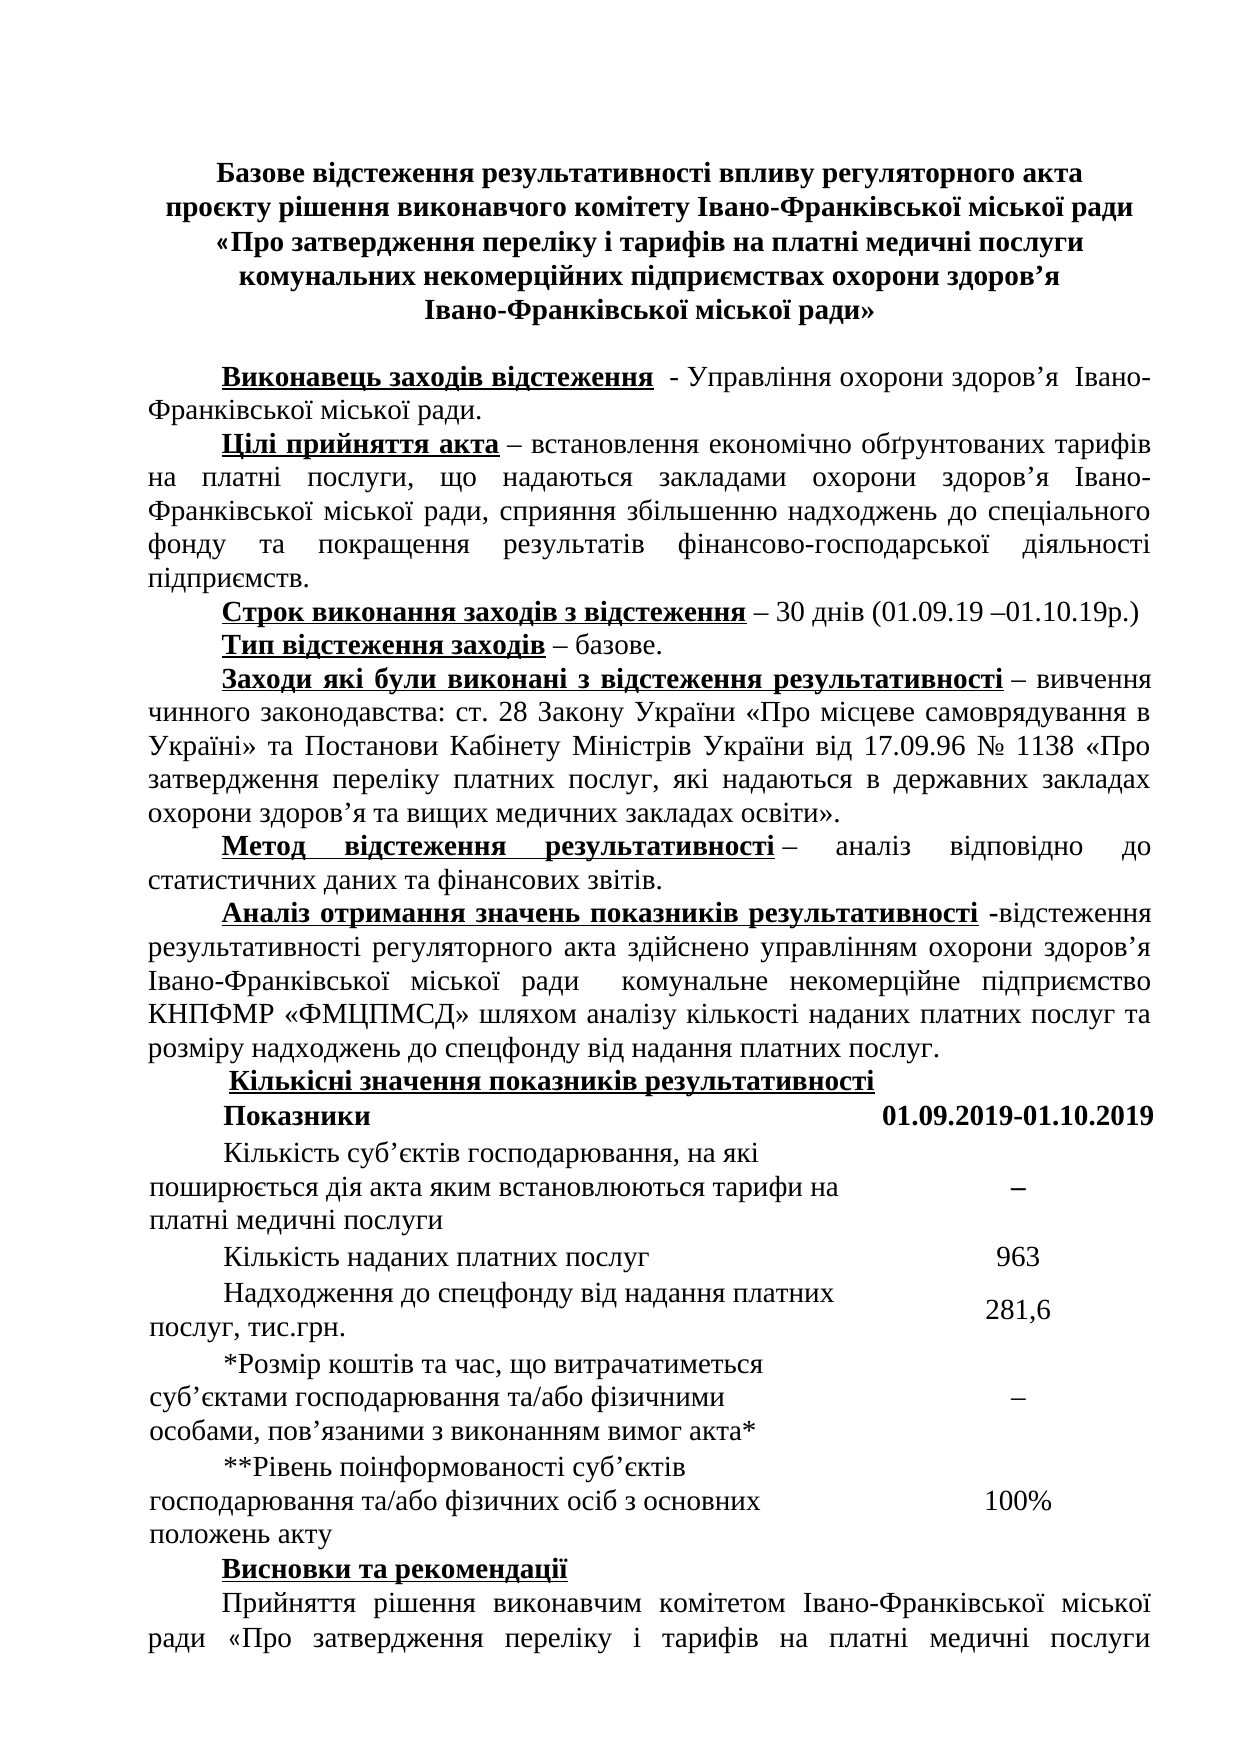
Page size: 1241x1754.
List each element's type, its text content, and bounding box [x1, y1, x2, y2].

text Метод відстеження результативності – аналіз відповідно до статистичних даних та фінансових звітів. [148, 828, 1152, 896]
text Кількісні значення показників результативності [148, 1063, 1152, 1097]
text Виконавець заходів відстеження - Управління охорони здоров’я Івано-Франківської міської ради. [148, 359, 1152, 426]
text Заходи які були виконані з відстеження результативності – вивчення чинного законодавства: ст. 28 Закону України «Про місцеве самоврядування в Україні» та Постанови Кабінету Міністрів України від 17.09.96 № 1138 «Про затвердження переліку платних послуг, які надаються в державних закладах охорони здоров’я та вищих медичних закладах освіти». [148, 661, 1152, 828]
text Висновки та рекомендації [148, 1552, 1152, 1585]
text Івано-Франківської міської ради» [148, 292, 1152, 325]
table_header 01.09.2019-01.10.2019 [842, 1097, 1196, 1133]
table_cell 963 [842, 1237, 1196, 1274]
text Тип відстеження заходів – базове. [148, 627, 1152, 661]
table_cell – [842, 1344, 1196, 1448]
table_cell *Розмір коштів та час, що витрачатиметься суб’єктами господарювання та/або фізичними особами, пов’язаними з виконанням вимог акта* [148, 1344, 842, 1448]
text Цілі прийняття акта – встановлення економічно обґрунтованих тарифів на платні послуги, що надаються закладами охорони здоров’я Івано-Франківської міської ради, сприяння збільшенню надходжень до спеціального фонду та покращення результатів фінансово-господарської діяльності підприємств. [148, 426, 1152, 594]
table_header Показники [148, 1097, 842, 1133]
table_cell – [842, 1134, 1196, 1237]
text «Про затвердження переліку і тарифів на платні медичні послуги комунальних некомерційних підприємствах охорони здоров’я [148, 223, 1152, 292]
table_cell Кількість наданих платних послуг [148, 1237, 842, 1274]
table_cell Надходження до спецфонду від надання платних послуг, тис.грн. [148, 1274, 842, 1344]
text Базове відстеження результативності впливу регуляторного акта [148, 156, 1152, 189]
table_cell 281,6 [842, 1274, 1196, 1344]
table_cell Кількість суб’єктів господарювання, на які поширюється дія акта яким встановлюються тарифи на платні медичні послуги [148, 1134, 842, 1237]
table_cell **Рівень поінформованості суб’єктів господарювання та/або фізичних осіб з основних положень акту [148, 1448, 842, 1552]
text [148, 1585, 1152, 1654]
text Строк виконання заходів з відстеження – 30 днів (01.09.19 –01.10.19р.) [148, 594, 1152, 627]
text проєкту рішення виконавчого комітету Івано-Франківської міської ради [148, 189, 1152, 223]
text Аналіз отримання значень показників результативності -відстеження результативності регуляторного акта здійснено управлінням охорони здоров’я Івано-Франківської міської ради комунальне некомерційне підприємство КНПФМР «ФМЦПМСД» шляхом аналізу кількості наданих платних послуг та розміру надходжень до спецфонду від надання платних послуг. [148, 896, 1152, 1063]
table_cell 100% [842, 1448, 1196, 1552]
